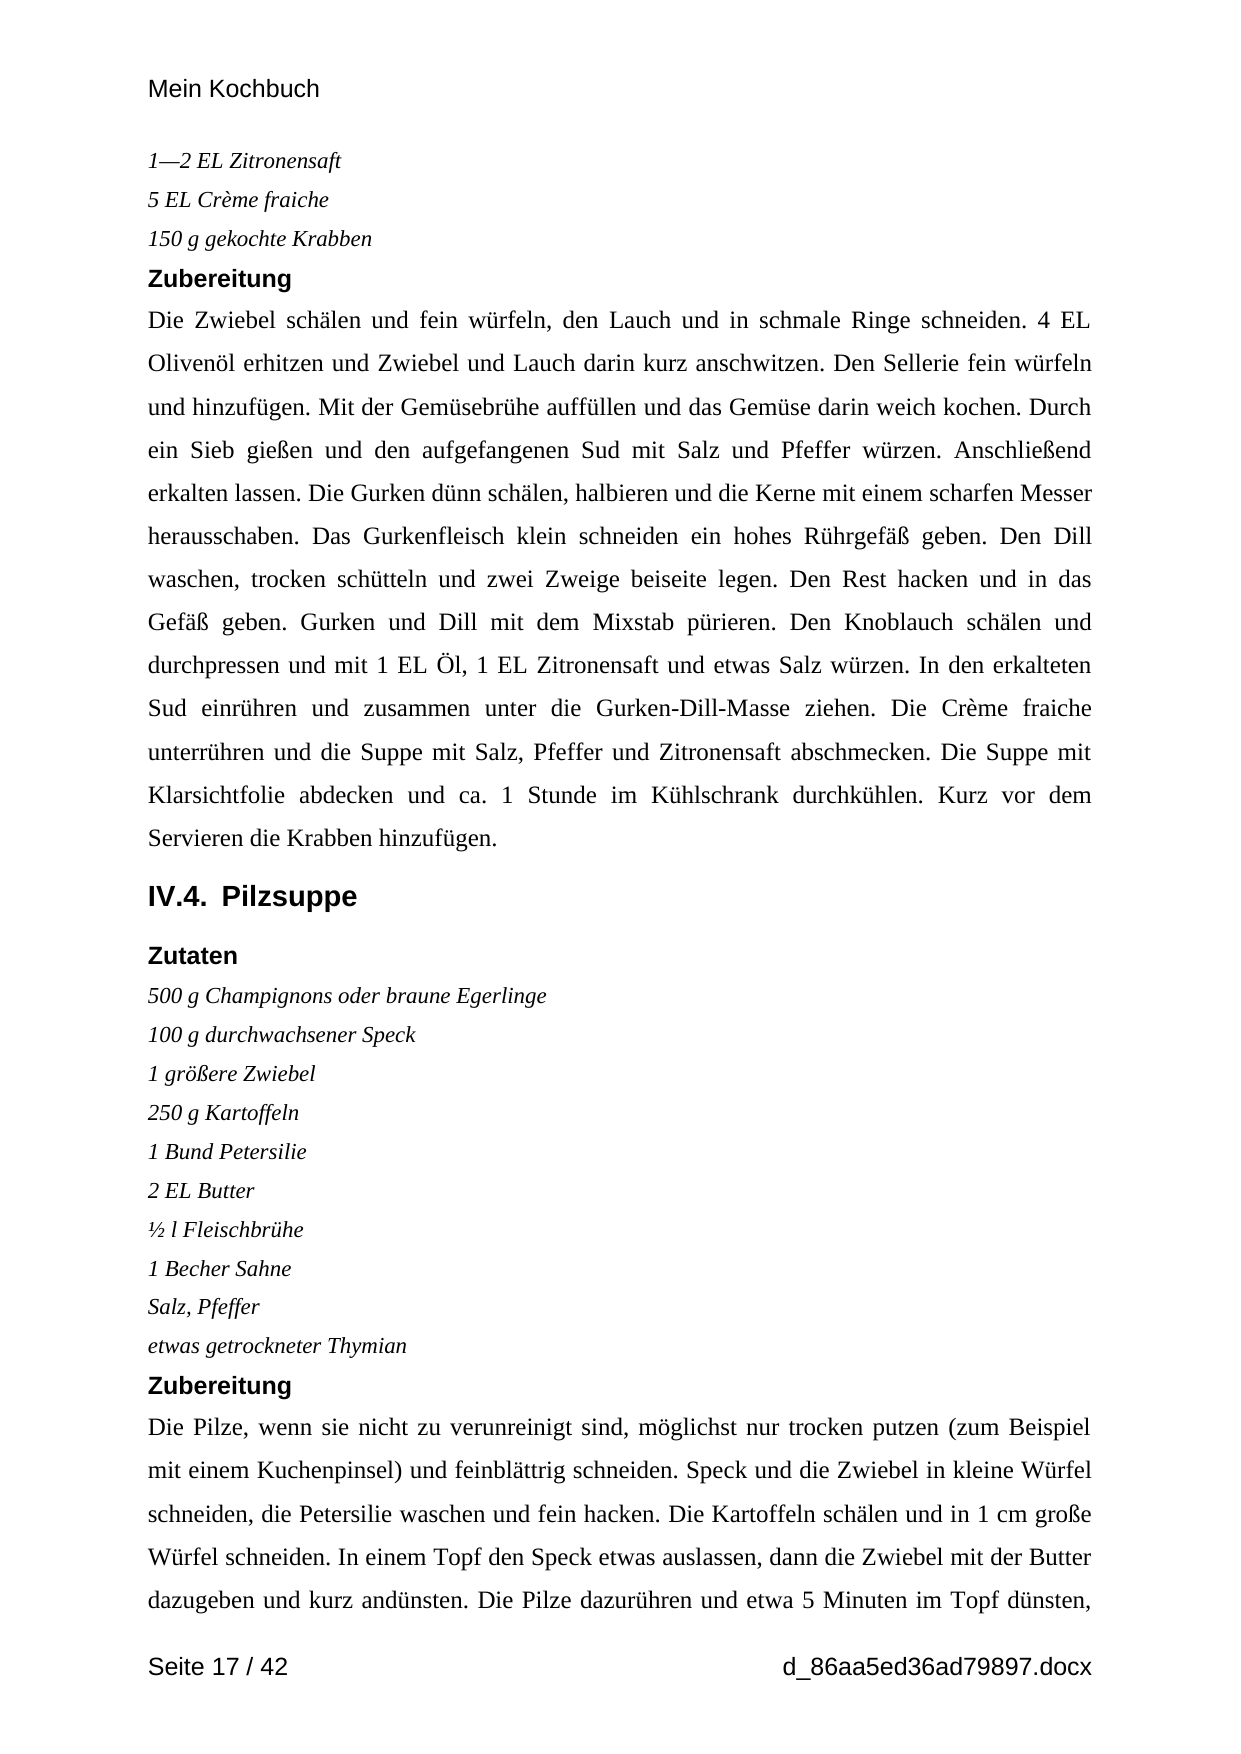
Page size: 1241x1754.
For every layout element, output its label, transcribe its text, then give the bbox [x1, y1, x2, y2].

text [148, 1412, 1093, 1614]
text 2 EL Butter [148, 1177, 1093, 1203]
text 100 g durchwachsener Speck [148, 1021, 1093, 1048]
subtitle Pilzsuppe [148, 878, 1093, 912]
text Die Zwiebel schälen und fein würfeln, den Lauch und in schmale Ringe schneiden. 4 EL Olivenöl erhitzen und Zwiebel und Lauch darin kurz anschwitzen. Den Sellerie fein würfeln und hinzufügen. Mit der Gemüsebrühe auffüllen und das Gemüse darin weich kochen. Durch ein Sieb gießen und den aufgefangenen Sud mit Salz und Pfeffer würzen. Anschließend erkalten lassen. Die Gurken dünn schälen, halbieren und die Kerne mit einem scharfen Messer herausschaben. Das Gurkenfleisch klein schneiden ein hohes Rührgefäß geben. Den Dill waschen, trocken schütteln und zwei Zweige beiseite legen. Den Rest hacken und in das Gefäß geben. Gurken und Dill mit dem Mixstab pürieren. Den Knoblauch schälen und durchpressen und mit 1 EL Öl, 1 EL Zitronensaft und etwas Salz würzen. In den erkalteten Sud einrühren und zusammen unter die Gurken-Dill-Masse ziehen. Die Crème fraiche unterrühren und die Suppe mit Salz, Pfeffer und Zitronensaft abschmecken. Die Suppe mit Klarsichtfolie abdecken und ca. 1 Stunde im Kühlschrank durchkühlen. Kurz vor dem Servieren die Krabben hinzufügen. [148, 305, 1093, 852]
text Salz, Pfeffer [148, 1293, 1093, 1320]
text 250 g Kartoffeln [148, 1099, 1093, 1126]
text 1 Bund Petersilie [148, 1138, 1093, 1164]
subtitle Zubereitung [148, 264, 1093, 293]
text 1—2 EL Zitronensaft [148, 148, 1093, 174]
text 500 g Champignons oder braune Egerlinge [148, 983, 1093, 1009]
text 1 größere Zwiebel [148, 1060, 1093, 1087]
text 150 g gekochte Krabben [148, 225, 1093, 252]
subtitle Zubereitung [148, 1371, 1093, 1400]
text ½ l Fleischbrühe [148, 1216, 1093, 1242]
subtitle Zutaten [148, 941, 1093, 970]
text 1 Becher Sahne [148, 1254, 1093, 1281]
text etwas getrockneter Thymian [148, 1332, 1093, 1359]
text 5 EL Crème fraiche [148, 186, 1093, 213]
